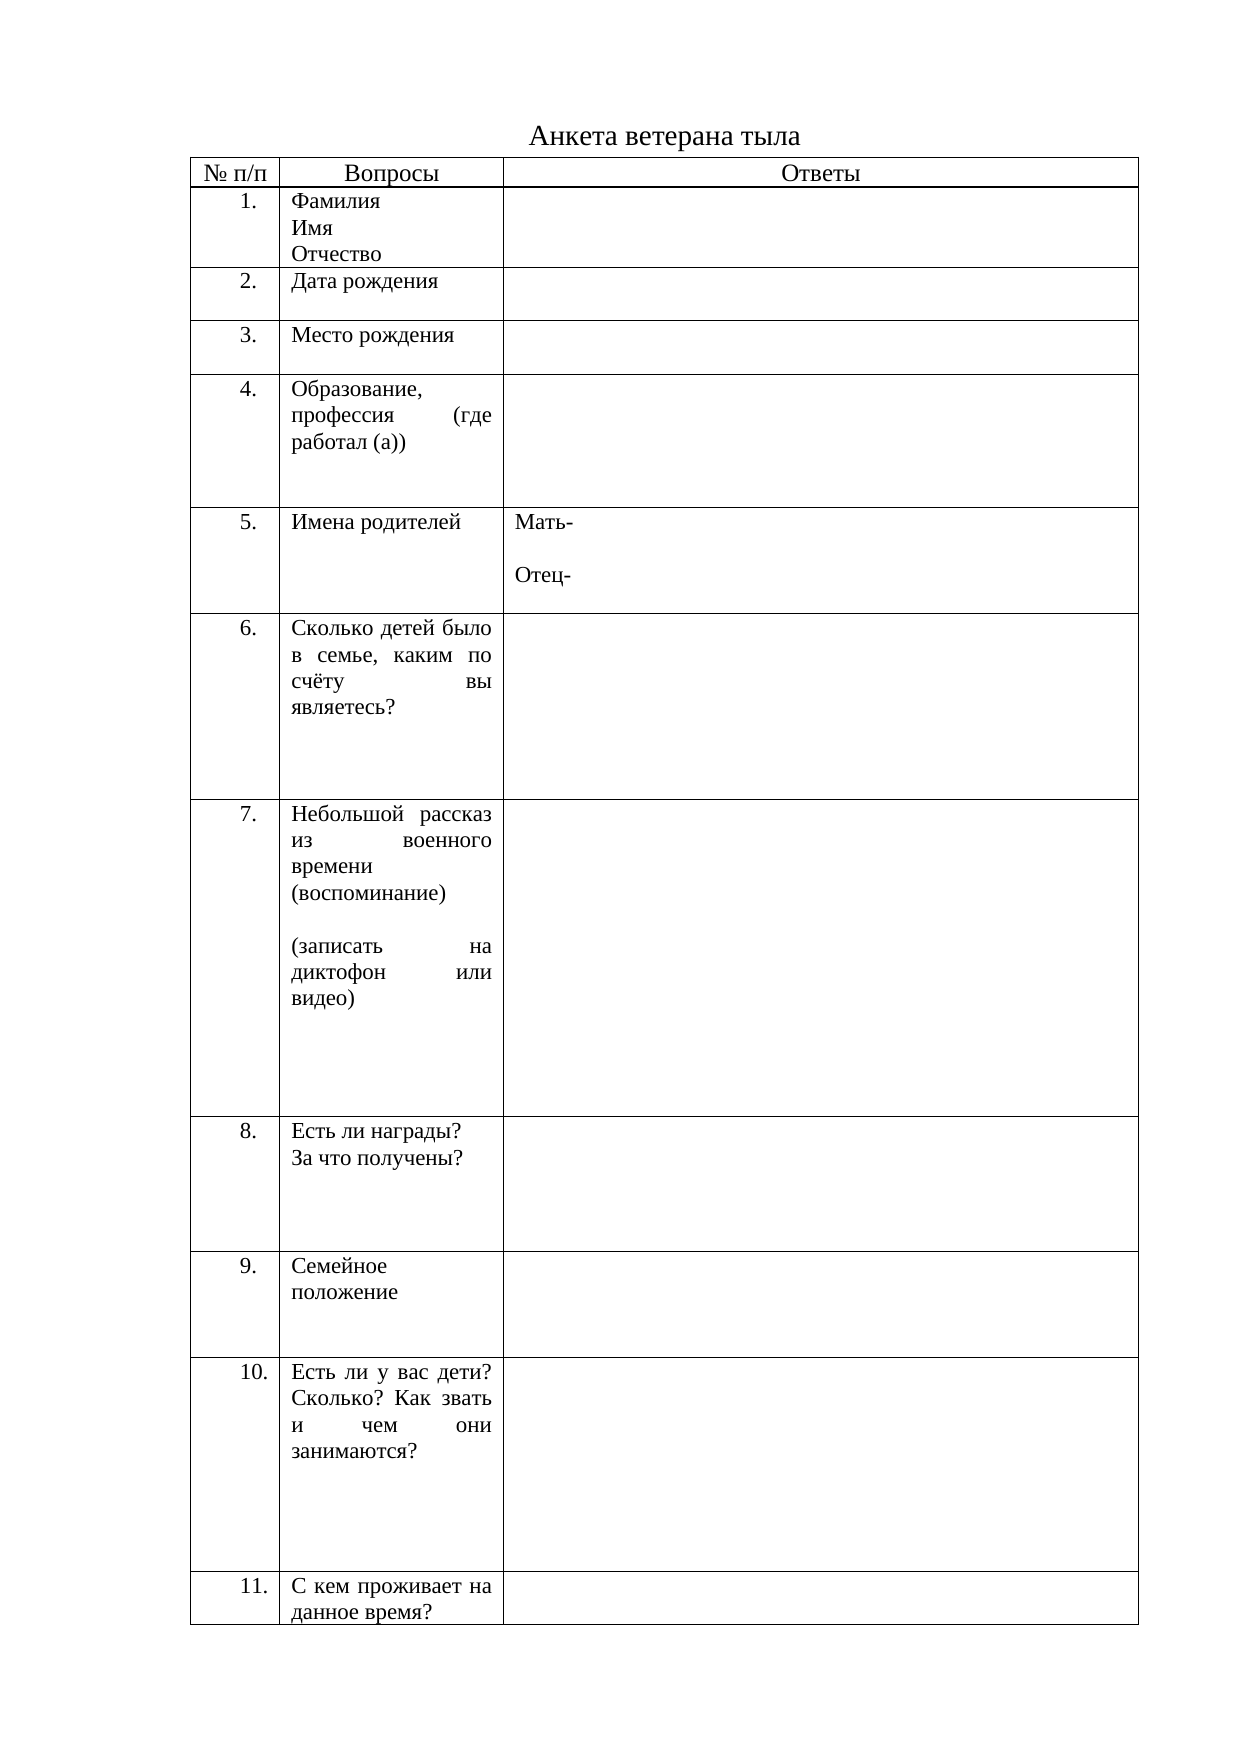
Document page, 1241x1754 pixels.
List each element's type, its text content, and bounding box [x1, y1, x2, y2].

table_cell [191, 1117, 279, 1251]
table_cell [504, 1572, 1138, 1624]
table_cell Фамилия Имя Отчество [280, 188, 503, 267]
table_cell [191, 268, 279, 320]
table_cell [191, 508, 279, 613]
table_cell [504, 1117, 1138, 1251]
table_cell [191, 1252, 279, 1357]
table_cell [504, 268, 1138, 320]
table_cell [191, 1572, 279, 1624]
table_cell Небольшой рассказ из военного времени (воспоминание) (записать на диктофон или видео) [280, 800, 503, 1116]
table_header № п/п [191, 158, 279, 186]
text Анкета ветерана тыла [177, 118, 1152, 152]
table_cell Сколько детей было в семье, каким по счёту вы являетесь? [280, 614, 503, 799]
table_cell Место рождения [280, 321, 503, 374]
table_cell [191, 800, 279, 1116]
table_cell [504, 1358, 1138, 1571]
table_cell Есть ли награды? За что получены? [280, 1117, 503, 1251]
table_cell [191, 1358, 279, 1571]
table_cell [191, 375, 279, 507]
table_header Ответы [504, 158, 1138, 186]
table_cell [191, 188, 279, 267]
table_cell [504, 800, 1138, 1116]
table_cell [191, 614, 279, 799]
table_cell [280, 1572, 503, 1624]
table_header Вопросы [280, 158, 503, 186]
table_cell Семейное положение [280, 1252, 503, 1357]
table_cell [504, 614, 1138, 799]
table_cell [504, 321, 1138, 374]
table_cell [504, 188, 1138, 267]
table_cell Имена родителей [280, 508, 503, 613]
table_cell [504, 375, 1138, 507]
table_cell Есть ли у вас дети? Сколько? Как звать и чем они занимаются? [280, 1358, 503, 1571]
table_cell [504, 1252, 1138, 1357]
table_cell Дата рождения [280, 268, 503, 320]
table_cell [191, 321, 279, 374]
table_cell Образование, профессия (где работал (а)) [280, 375, 503, 507]
table_cell Мать- Отец- [504, 508, 1138, 613]
